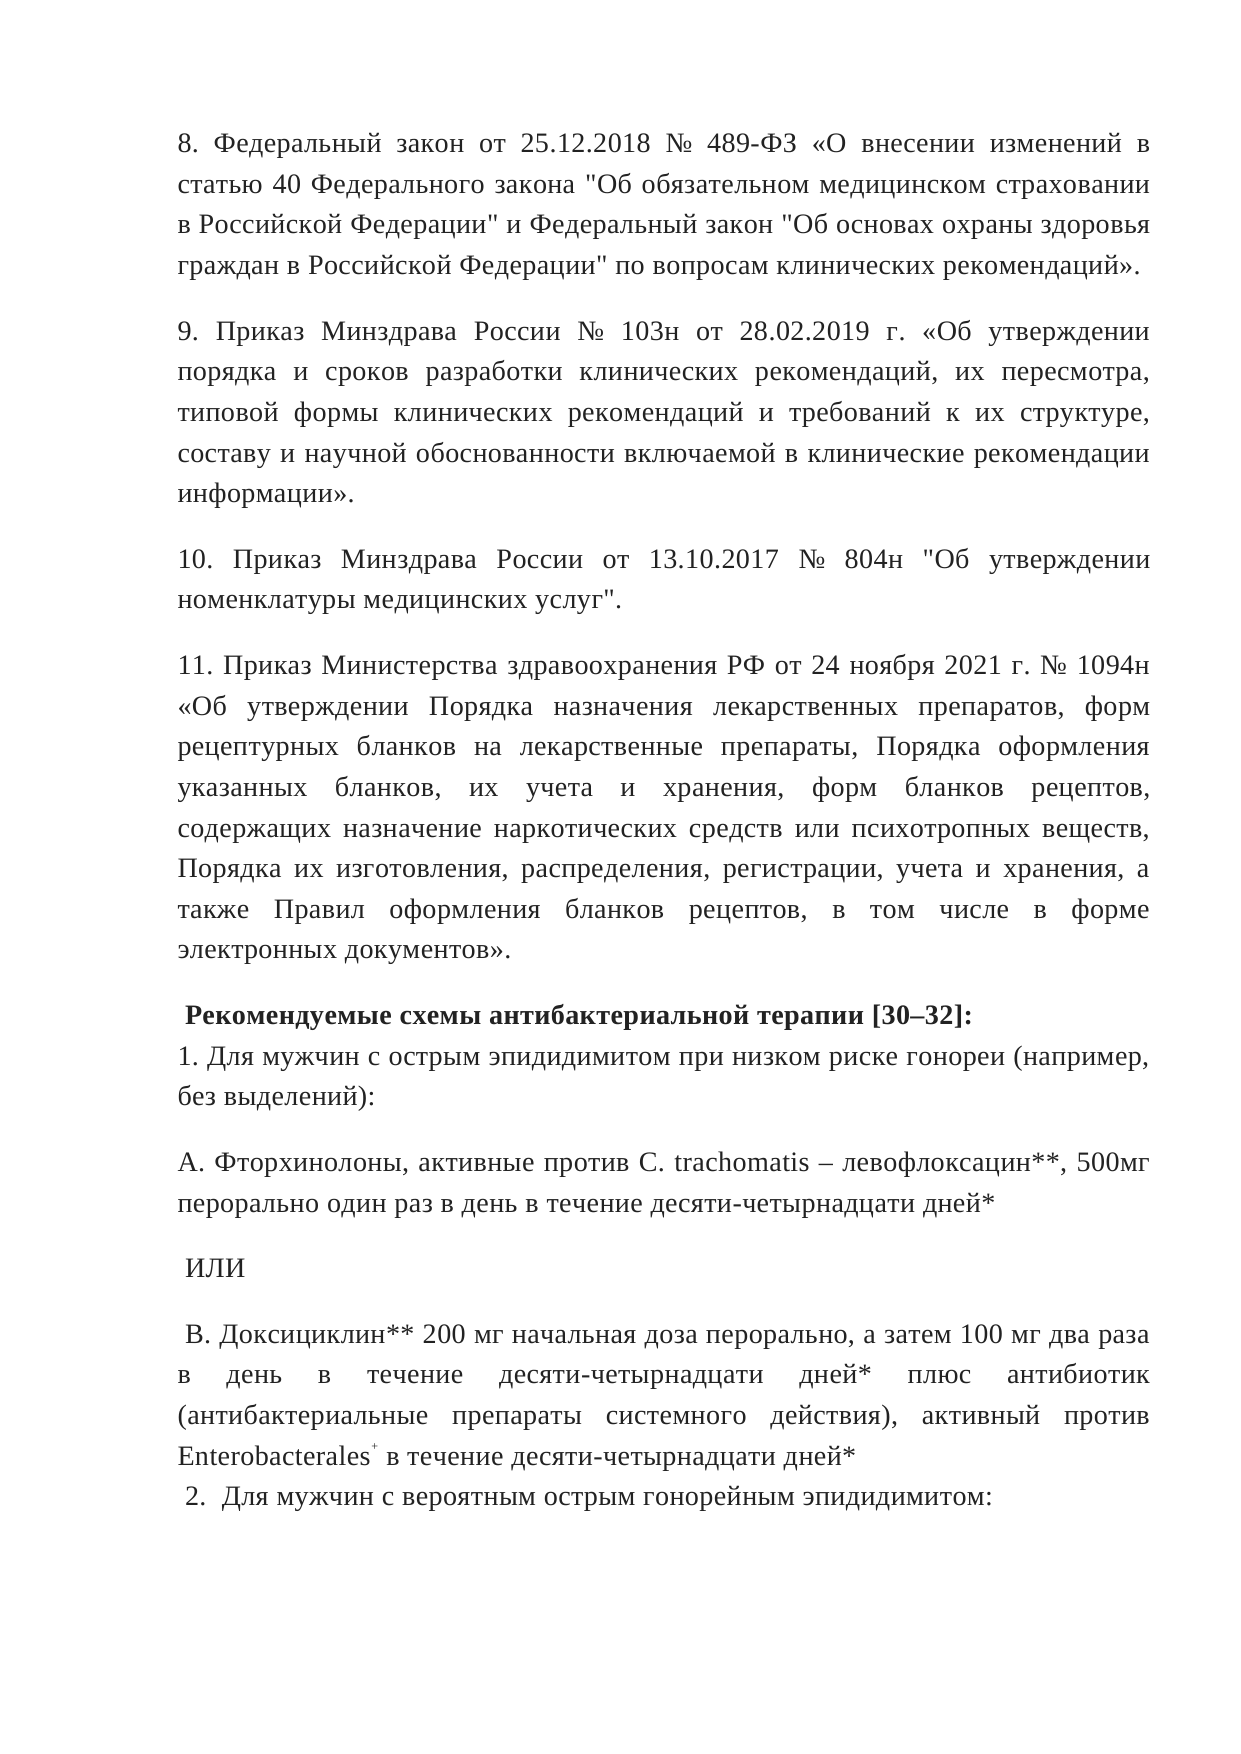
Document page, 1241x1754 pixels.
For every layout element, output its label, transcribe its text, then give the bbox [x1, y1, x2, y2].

text 10. Приказ Минздрава России от 13.10.2017 № 804н "Об утверждении номенклатуры медицинских услуг". [177, 534, 1152, 615]
text B. Доксициклин** 200 мг начальная доза перорально, а затем 100 мг два раза в день в течение десяти-четырнадцати дней* плюс антибиотик (антибактериальные препараты системного действия), активный против Enterobacterales+ в течение десяти-четырнадцати дней* [177, 1309, 1152, 1471]
text 9. Приказ Минздрава России № 103н от 28.02.2019 г. «Об утверждении порядка и сроков разработки клинических рекомендаций, их пересмотра, типовой формы клинических рекомендаций и требований к их структуре, составу и научной обоснованности включаемой в клинические рекомендации информации». [177, 306, 1152, 509]
text ИЛИ [177, 1243, 1152, 1284]
text 2. Для мужчин с вероятным острым гонорейным эпидидимитом: [177, 1471, 1152, 1512]
text A. Фторхинолоны, активные против C. trachomatis – левофлоксацин**, 500мг перорально один раз в день в течение десяти-четырнадцати дней* [177, 1137, 1152, 1218]
text 11. Приказ Министерства здравоохранения РФ от 24 ноября 2021 г. № 1094н «Об утверждении Порядка назначения лекарственных препаратов, форм рецептурных бланков на лекарственные препараты, Порядка оформления указанных бланков, их учета и хранения, форм бланков рецептов, содержащих назначение наркотических средств или психотропных веществ, Порядка их изготовления, распределения, регистрации, учета и хранения, а также Правил оформления бланков рецептов, в том числе в форме электронных документов». [177, 640, 1152, 965]
text Рекомендуемые схемы антибактериальной терапии [30–32]: [177, 990, 1152, 1031]
text 8. Федеральный закон от 25.12.2018 № 489-ФЗ «О внесении изменений в статью 40 Федерального закона "Об обязательном медицинском страховании в Российской Федерации" и Федеральный закон "Об основах охраны здоровья граждан в Российской Федерации" по вопросам клинических рекомендаций». [177, 118, 1152, 281]
text 1. Для мужчин с острым эпидидимитом при низком риске гонореи (например, без выделений): [177, 1031, 1152, 1112]
